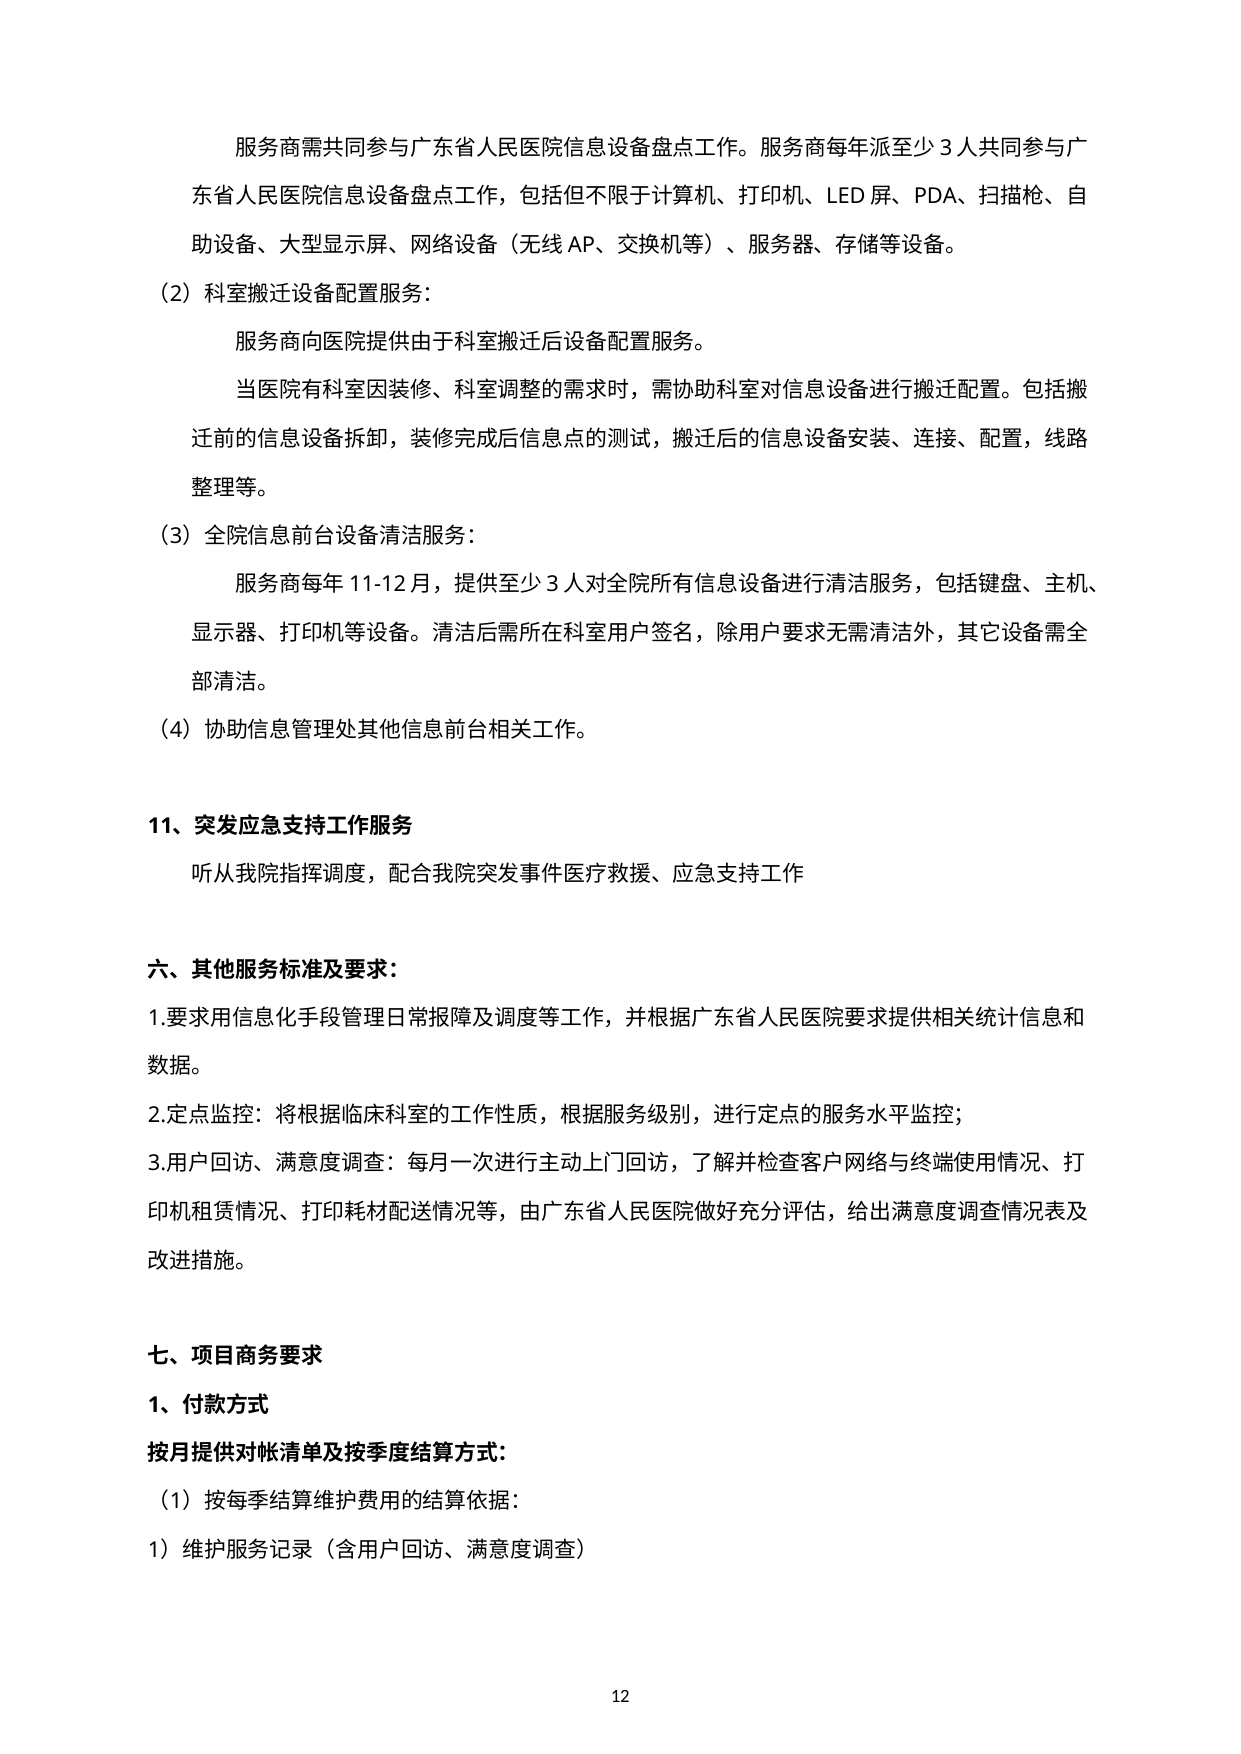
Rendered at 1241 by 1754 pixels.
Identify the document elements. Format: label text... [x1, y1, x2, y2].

text 1.要求用信息化手段管理日常报障及调度等工作，并根据广东省人民医院要求提供相关统计信息和数据。 [148, 999, 1092, 1081]
text 按月提供对帐清单及按季度结算方式： [148, 1434, 1092, 1467]
text （1）按每季结算维护费用的结算依据： [148, 1483, 1092, 1515]
text （4）协助信息管理处其他信息前台相关工作。 [148, 712, 1092, 744]
text 3.用户回访、满意度调查：每月一次进行主动上门回访，了解并检查客户网络与终端使用情况、打印机租赁情况、打印耗材配送情况等，由广东省人民医院做好充分评估，给出满意度调查情况表及改进措施。 [148, 1145, 1092, 1275]
list 六、其他服务标准及要求： [148, 952, 1092, 983]
text 服务商向医院提供由于科室搬迁后设备配置服务。 [148, 324, 1092, 356]
list 七、项目商务要求 [148, 1338, 1092, 1370]
text （2）科室搬迁设备配置服务： [148, 275, 1092, 308]
text 1、付款方式 [148, 1386, 1092, 1419]
text 2.定点监控：将根据临床科室的工作性质，根据服务级别，进行定点的服务水平监控； [148, 1096, 1092, 1129]
text 服务商每年11-12月，提供至少3人对全院所有信息设备进行清洁服务，包括键盘、主机、显示器、打印机等设备。清洁后需所在科室用户签名，除用户要求无需清洁外，其它设备需全部清洁。 [191, 566, 1092, 696]
text 听从我院指挥调度，配合我院突发事件医疗救援、应急支持工作 [148, 856, 1092, 888]
text 1）维护服务记录（含用户回访、满意度调查） [148, 1531, 1092, 1564]
list 突发应急支持工作服务 [148, 808, 1092, 840]
text 服务商需共同参与广东省人民医院信息设备盘点工作。服务商每年派至少3人共同参与广东省人民医院信息设备盘点工作，包括但不限于计算机、打印机、LED屏、PDA、扫描枪、自助设备、大型显示屏、网络设备（无线AP、交换机等）、服务器、存储等设备。 [191, 129, 1092, 259]
text 当医院有科室因装修、科室调整的需求时，需协助科室对信息设备进行搬迁配置。包括搬迁前的信息设备拆卸，装修完成后信息点的测试，搬迁后的信息设备安装、连接、配置，线路整理等。 [191, 372, 1092, 502]
text （3）全院信息前台设备清洁服务： [148, 518, 1092, 550]
